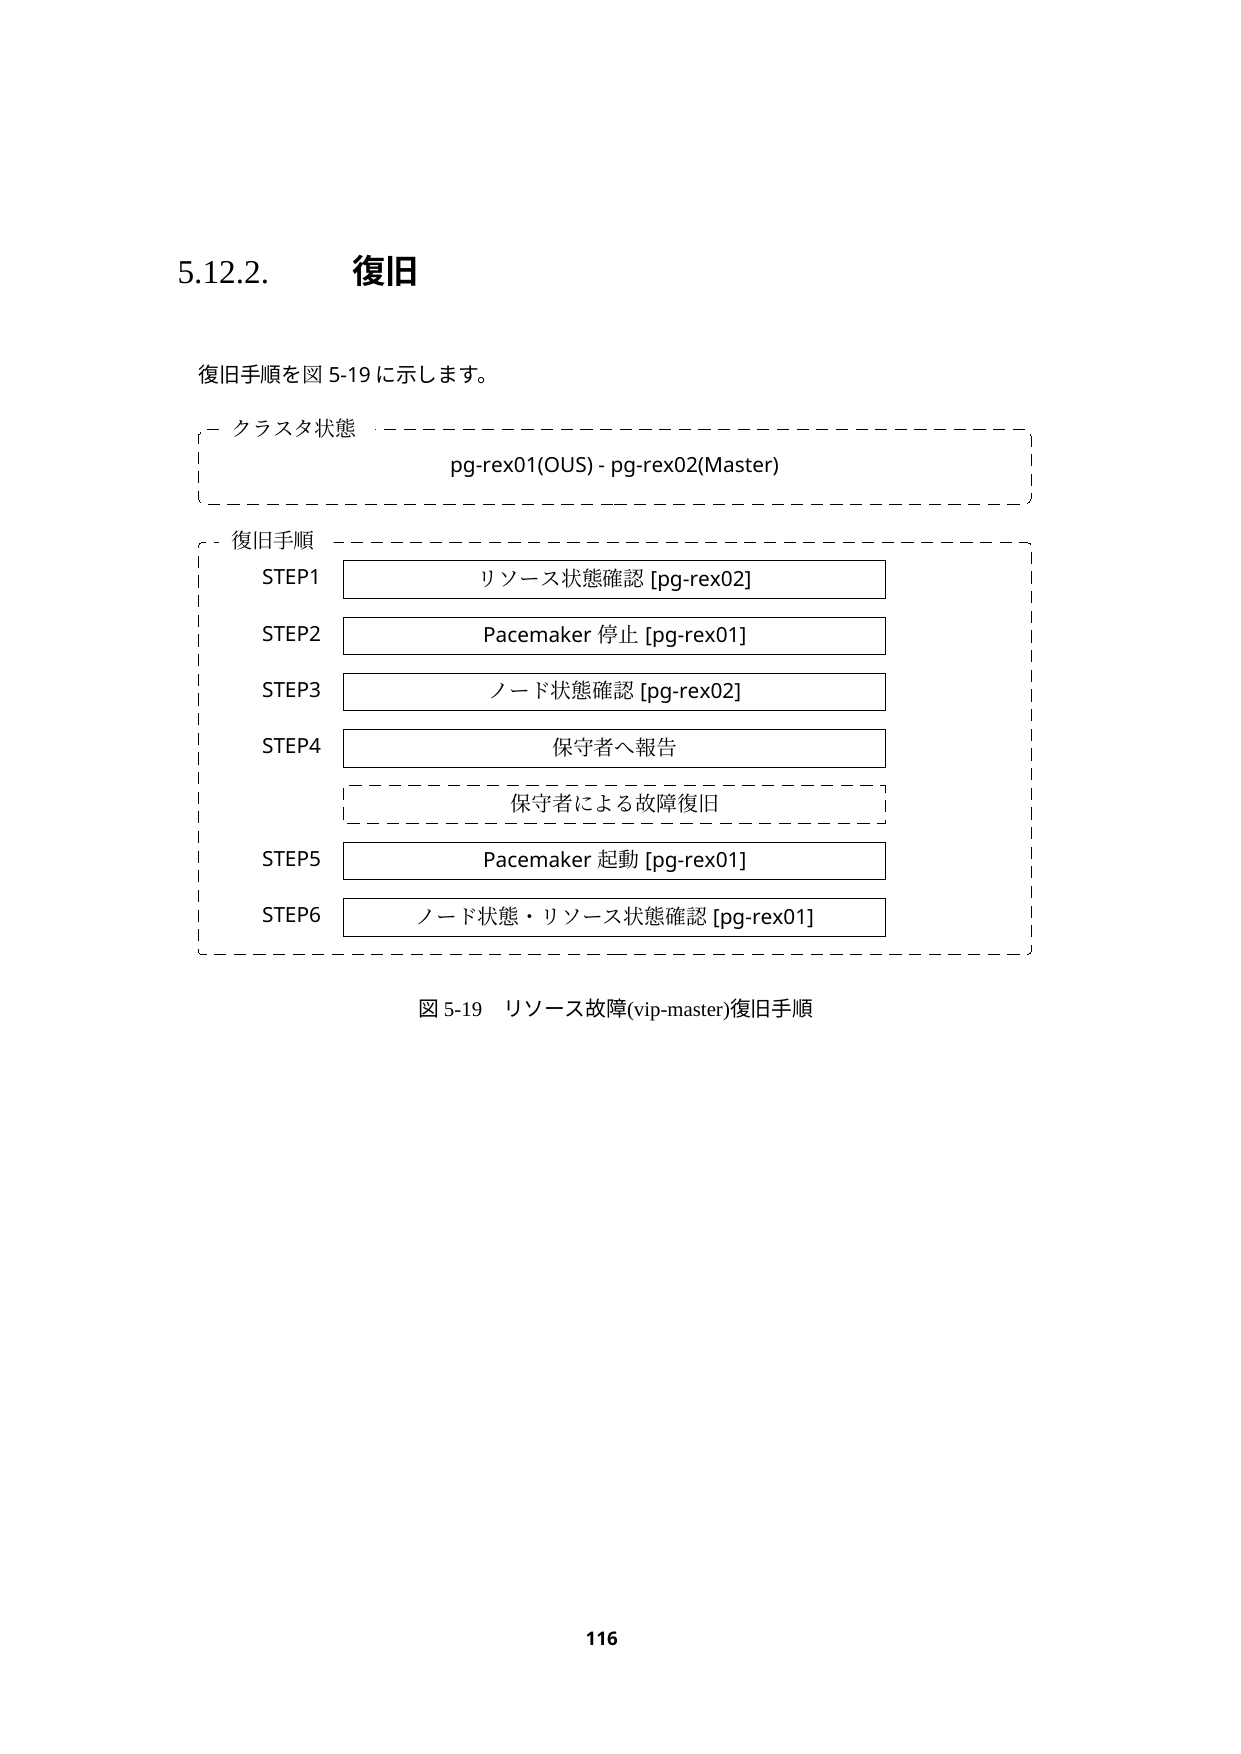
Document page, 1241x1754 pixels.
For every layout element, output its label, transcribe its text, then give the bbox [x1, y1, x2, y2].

subtitle 復旧 [177, 232, 1063, 307]
